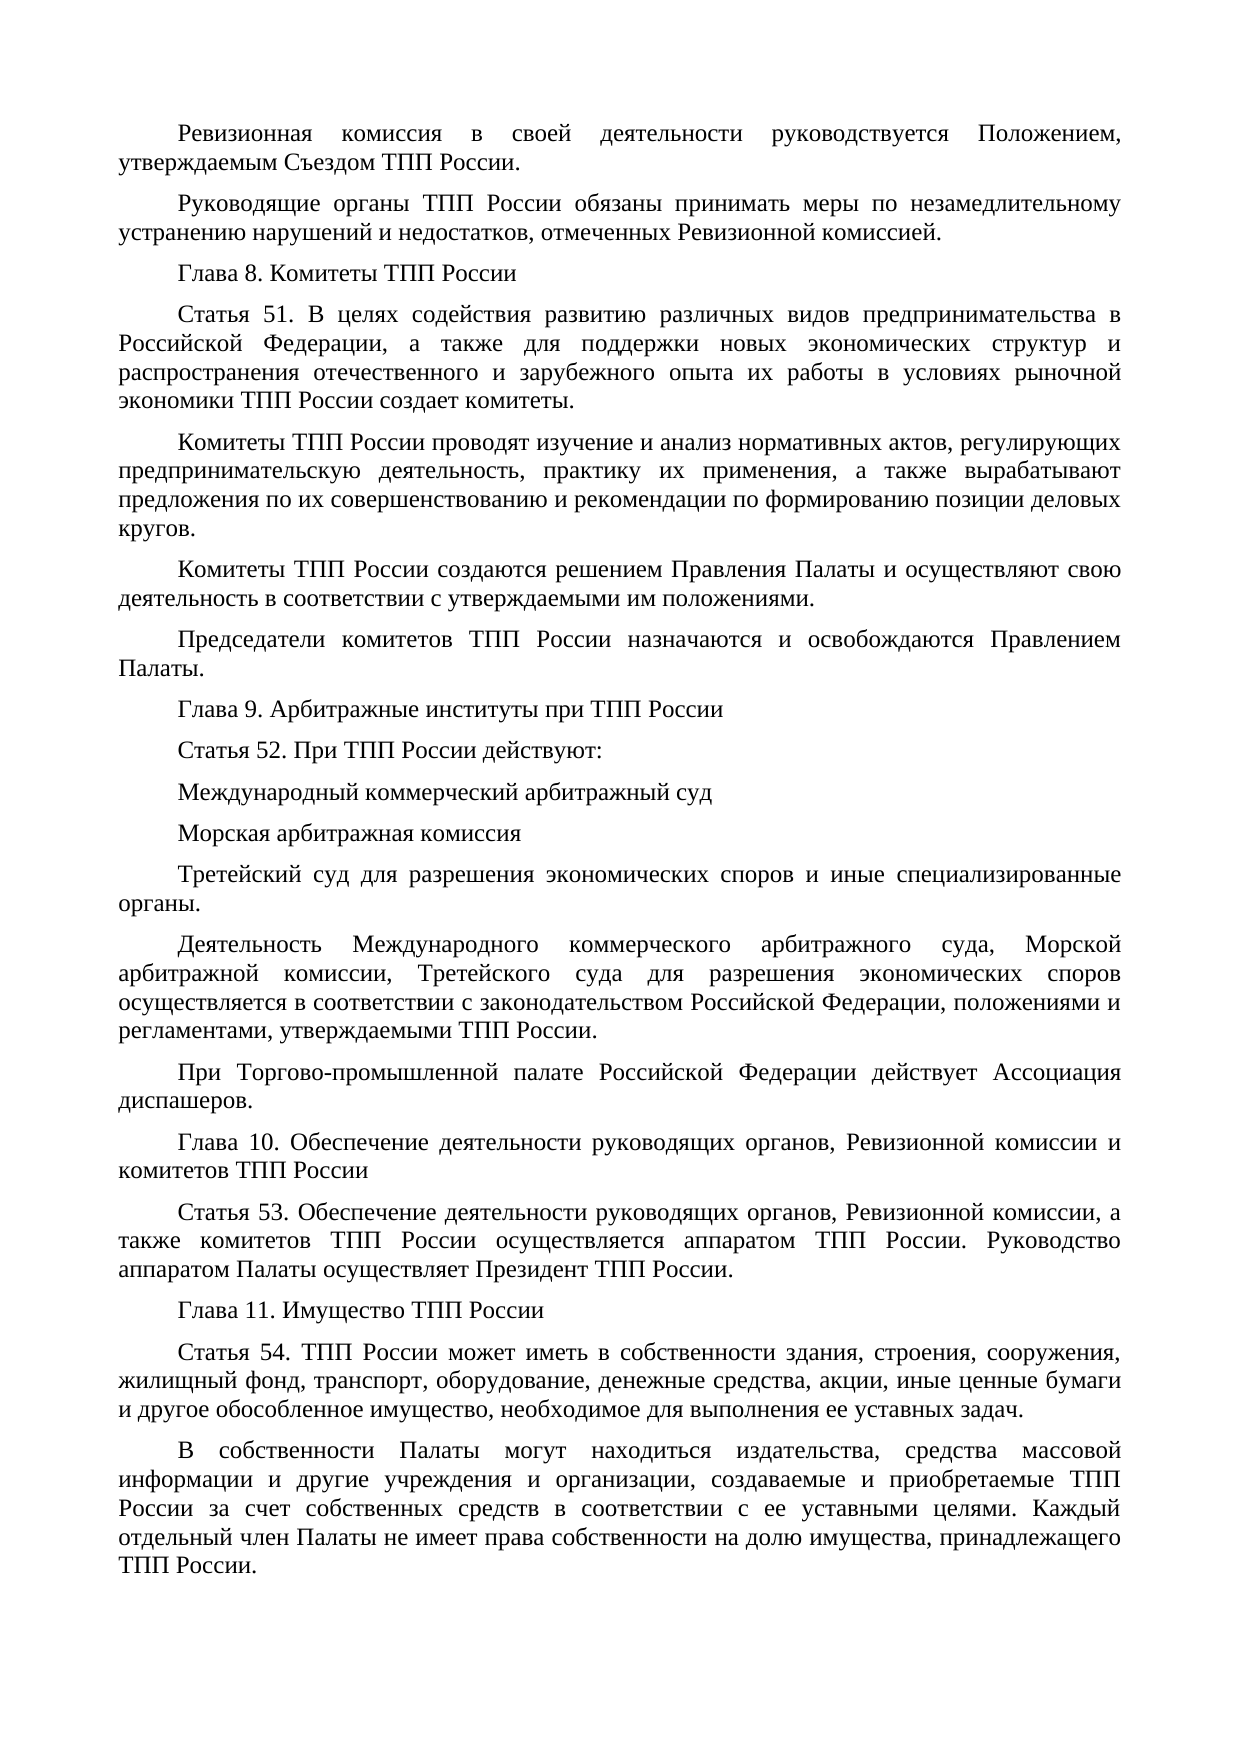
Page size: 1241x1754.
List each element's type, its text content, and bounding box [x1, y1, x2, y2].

text Комитеты ТПП России создаются решением Правления Палаты и осуществляют свою деятельность в соответствии с утверждаемыми им положениями. [118, 554, 1122, 612]
text Морская арбитражная комиссия [118, 818, 1122, 847]
text Руководящие органы ТПП России обязаны принимать меры по незамедлительному устранению нарушений и недостатков, отмеченных Ревизионной комиссией. [118, 188, 1122, 246]
text Комитеты ТПП России проводят изучение и анализ нормативных актов, регулирующих предпринимательскую деятельность, практику их применения, а также вырабатывают предложения по их совершенствованию и рекомендации по формированию позиции деловых кругов. [118, 427, 1122, 542]
text Глава 11. Имущество ТПП России [118, 1296, 1122, 1324]
text Глава 9. Арбитражные институты при ТПП России [118, 694, 1122, 723]
text Председатели комитетов ТПП России назначаются и освобождаются Правлением Палаты. [118, 624, 1122, 682]
text Глава 10. Обеспечение деятельности руководящих органов, Ревизионной комиссии и комитетов ТПП России [118, 1127, 1122, 1184]
text При Торгово-промышленной палате Российской Федерации действует Ассоциация диспашеров. [118, 1057, 1122, 1114]
text Международный коммерческий арбитражный суд [118, 777, 1122, 806]
text Статья 52. При ТПП России действуют: [118, 736, 1122, 764]
text Статья 53. Обеспечение деятельности руководящих органов, Ревизионной комиссии, а также комитетов ТПП России осуществляется аппаратом ТПП России. Руководство аппаратом Палаты осуществляет Президент ТПП России. [118, 1197, 1122, 1283]
text Деятельность Международного коммерческого арбитражного суда, Морской арбитражной комиссии, Третейского суда для разрешения экономических споров осуществляется в соответствии с законодательством Российской Федерации, положениями и регламентами, утверждаемыми ТПП России. [118, 929, 1122, 1044]
text Ревизионная комиссия в своей деятельности руководствуется Положением, утверждаемым Съездом ТПП России. [118, 118, 1122, 176]
text Третейский суд для разрешения экономических споров и иные специализированные органы. [118, 859, 1122, 917]
text Статья 54. ТПП России может иметь в собственности здания, строения, сооружения, жилищный фонд, транспорт, оборудование, денежные средства, акции, иные ценные бумаги и другое обособленное имущество, необходимое для выполнения ее уставных задач. [118, 1337, 1122, 1423]
text В собственности Палаты могут находиться издательства, средства массовой информации и другие учреждения и организации, создаваемые и приобретаемые ТПП России за счет собственных средств в соответствии с ее уставными целями. Каждый отдельный член Палаты не имеет права собственности на долю имущества, принадлежащего ТПП России. [118, 1436, 1122, 1579]
text Глава 8. Комитеты ТПП России [118, 258, 1122, 287]
text Статья 51. В целях содействия развитию различных видов предпринимательства в Российской Федерации, а также для поддержки новых экономических структур и распространения отечественного и зарубежного опыта их работы в условиях рыночной экономики ТПП России создает комитеты. [118, 299, 1122, 414]
